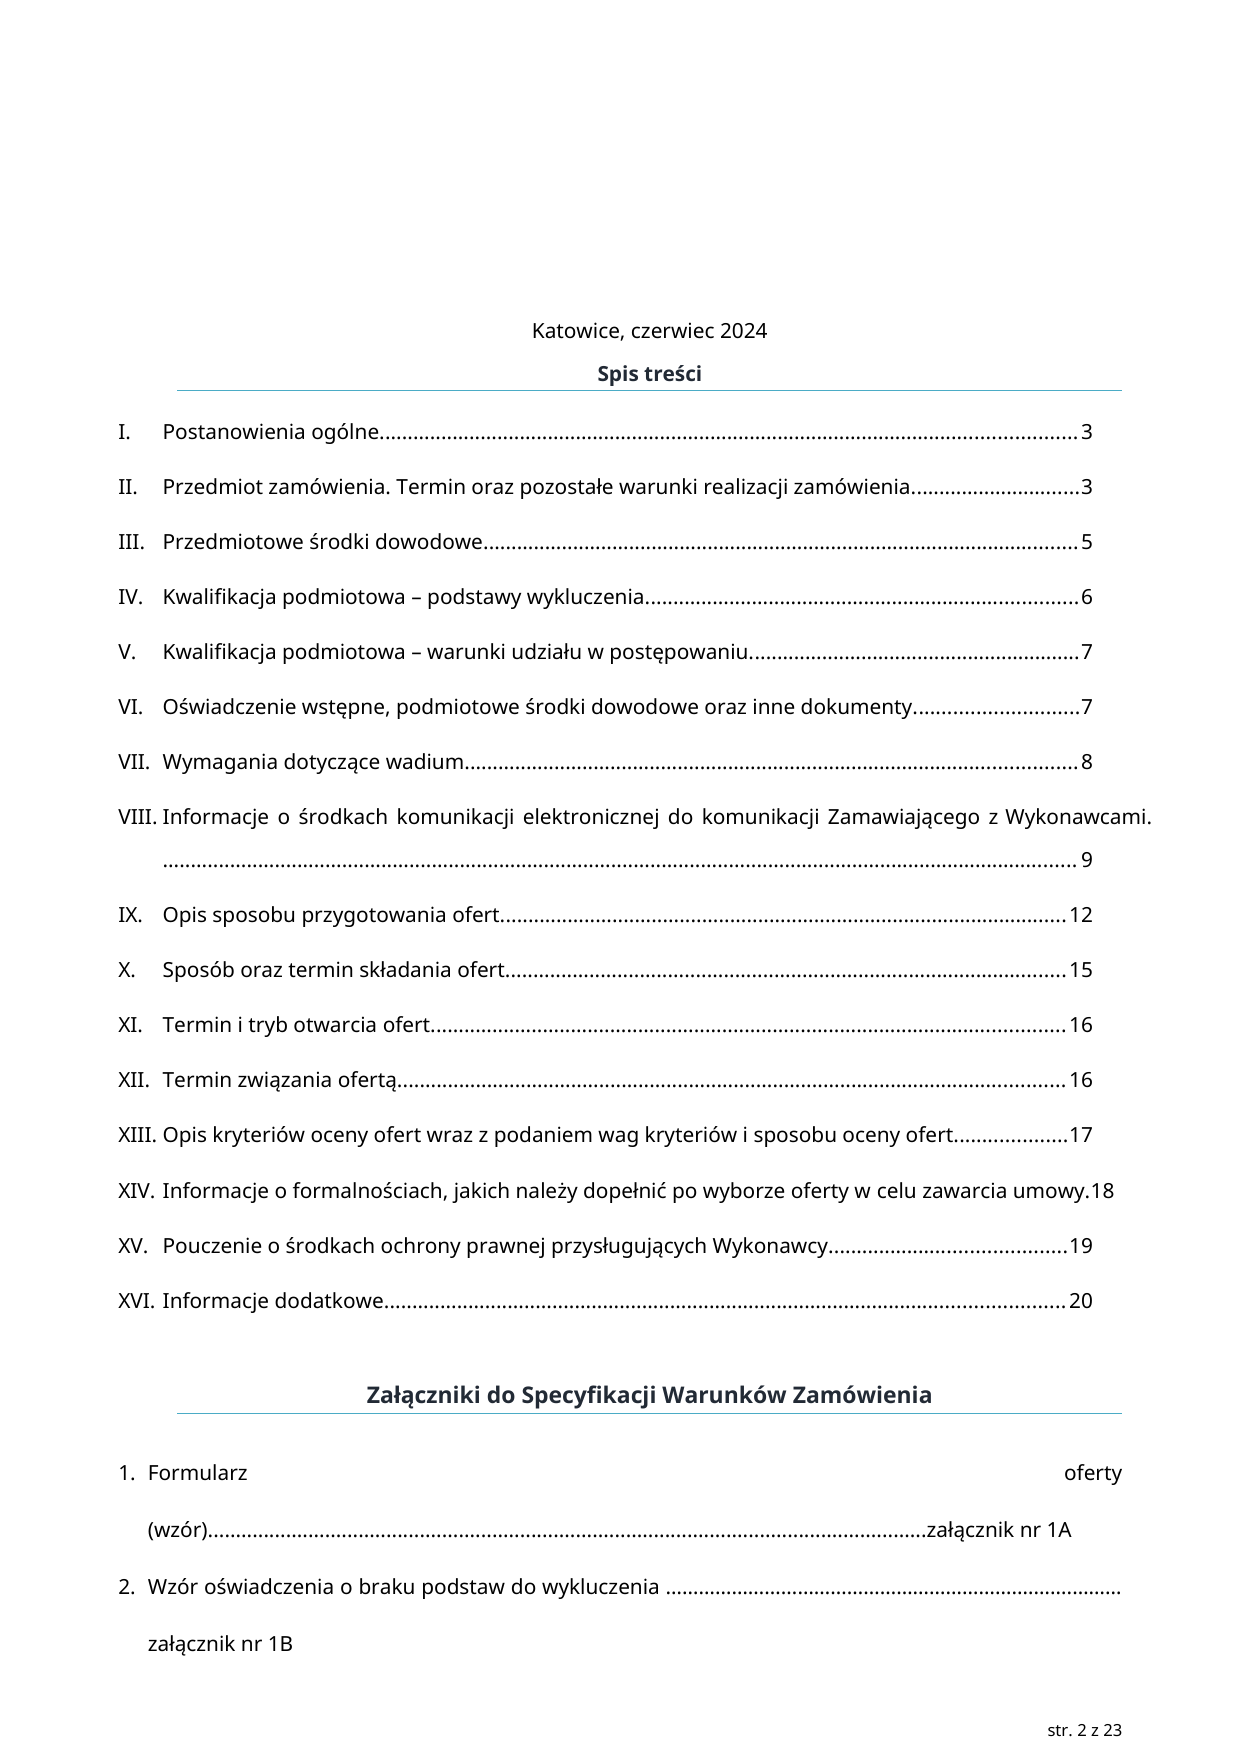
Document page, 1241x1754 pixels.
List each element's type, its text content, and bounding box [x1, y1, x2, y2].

text II. Przedmiot zamówienia. Termin oraz pozostałe warunki realizacji zamówienia. 3 [118, 472, 1152, 500]
list Formularz oferty (wzór).................................................................................................................................załącznik nr 1A [118, 1458, 1122, 1543]
text VI. Oświadczenie wstępne, podmiotowe środki dowodowe oraz inne dokumenty. 7 [118, 692, 1152, 721]
list Wzór oświadczenia o braku podstaw do wykluczenia ……………………………………………………….……….………załącznik nr 1B [118, 1572, 1122, 1657]
text X. Sposób oraz termin składania ofert. 15 [118, 955, 1152, 984]
text XIII. Opis kryteriów oceny ofert wraz z podaniem wag kryteriów i sposobu oceny ofert. 17 [118, 1121, 1152, 1149]
text Katowice, czerwiec 2024 [177, 316, 1122, 345]
text XIV. Informacje o formalnościach, jakich należy dopełnić po wyborze oferty w celu zawarcia umowy. 18 [118, 1176, 1152, 1204]
text XI. Termin i tryb otwarcia ofert. 16 [118, 1010, 1152, 1039]
text Załączniki do Specyfikacji Warunków Zamówienia [177, 1379, 1122, 1413]
text XV. Pouczenie o środkach ochrony prawnej przysługujących Wykonawcy. 19 [118, 1231, 1152, 1259]
text III. Przedmiotowe środki dowodowe. 5 [118, 527, 1152, 555]
text IV. Kwalifikacja podmiotowa – podstawy wykluczenia. 6 [118, 582, 1152, 611]
text Spis treści [177, 359, 1122, 390]
text VIII. Informacje o środkach komunikacji elektronicznej do komunikacji Zamawiającego z Wykonawcami. 9 [118, 802, 1152, 873]
text IX. Opis sposobu przygotowania ofert. 12 [118, 900, 1152, 929]
text XII. Termin związania ofertą. 16 [118, 1066, 1152, 1094]
text I. Postanowienia ogólne. 3 [118, 417, 1152, 445]
text V. Kwalifikacja podmiotowa – warunki udziału w postępowaniu. 7 [118, 637, 1152, 666]
text XVI. Informacje dodatkowe. 20 [118, 1286, 1152, 1314]
text VII. Wymagania dotyczące wadium. 8 [118, 747, 1152, 776]
